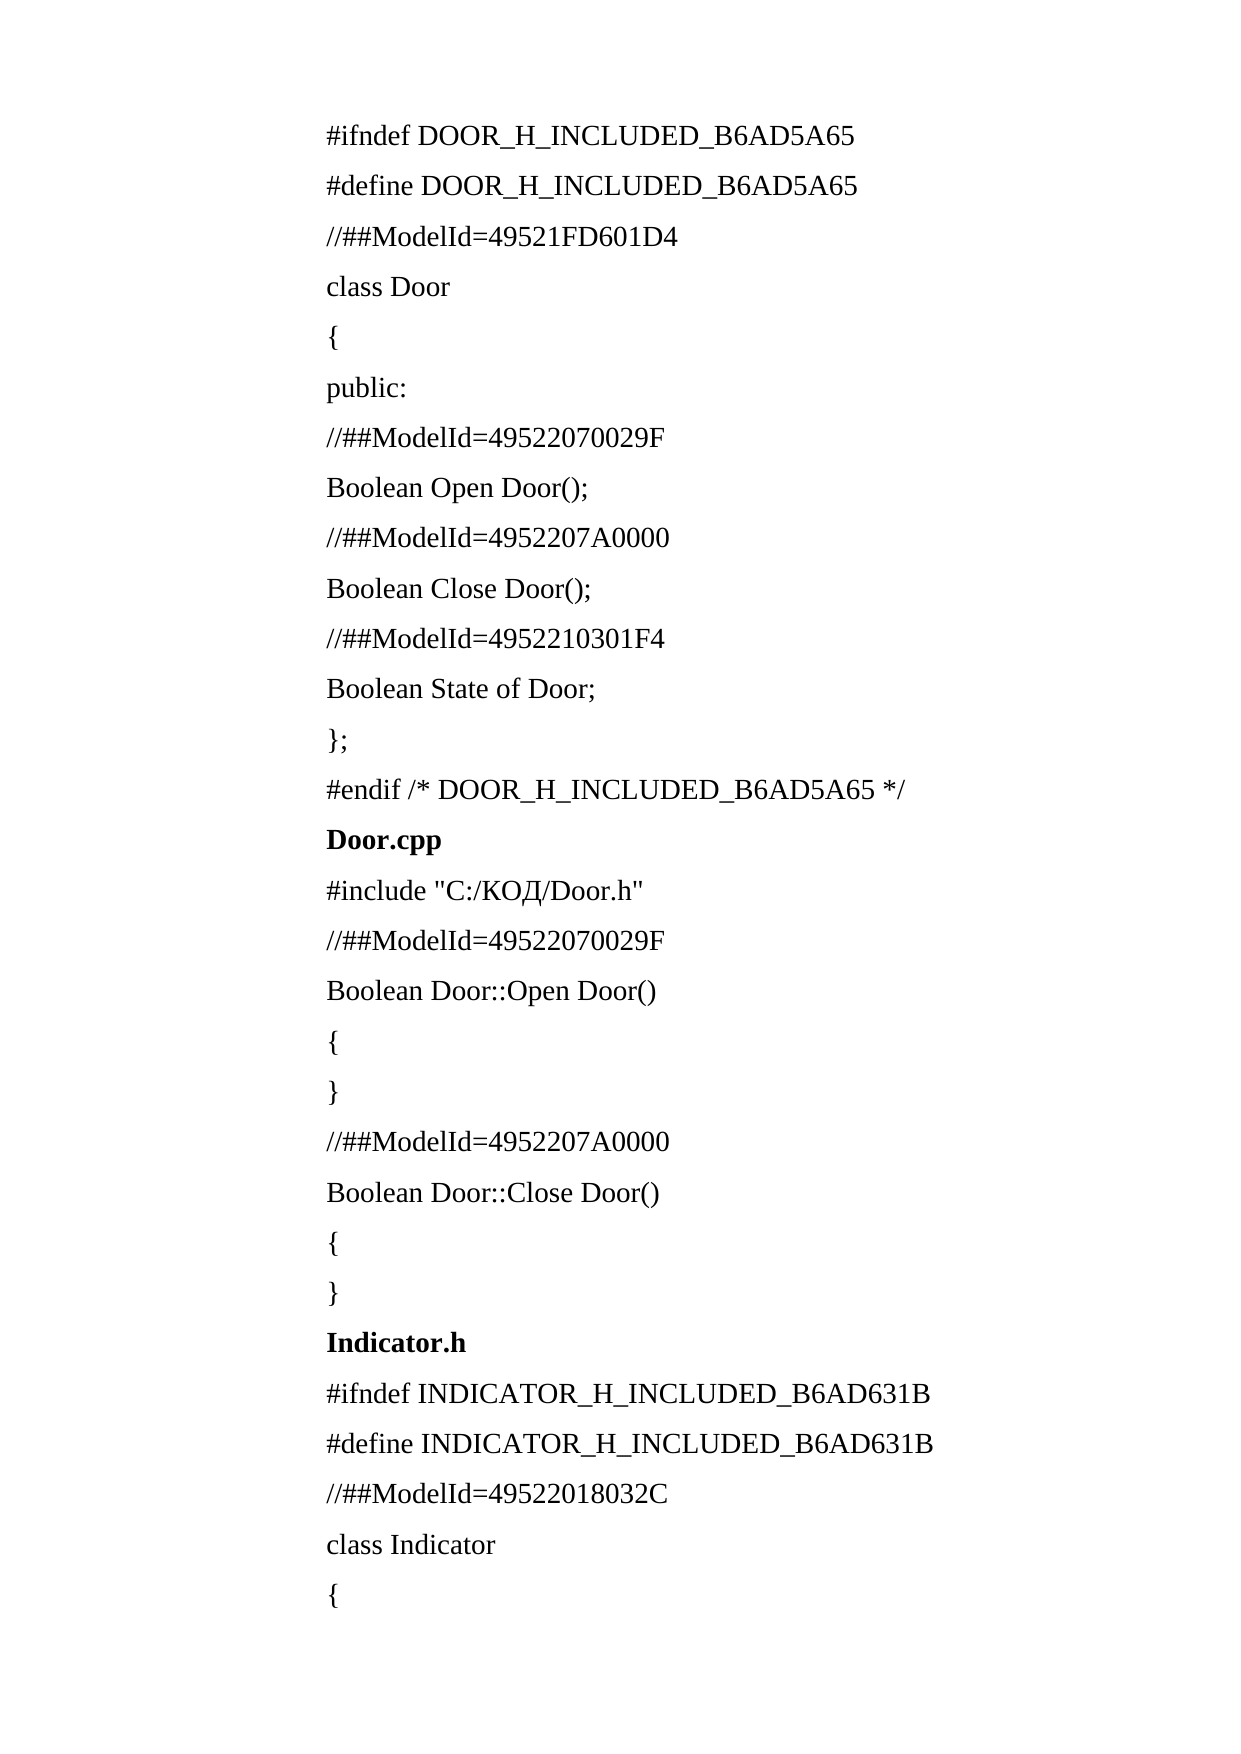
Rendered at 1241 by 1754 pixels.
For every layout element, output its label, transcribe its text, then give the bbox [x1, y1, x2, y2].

text }; [252, 722, 1152, 755]
text { [252, 1225, 1152, 1258]
text #ifndef INDICATOR_H_INCLUDED_B6AD631B [252, 1376, 1152, 1409]
text { [252, 319, 1152, 353]
text //##ModelId=49522018032C [252, 1477, 1152, 1510]
text Boolean State of Door; [252, 672, 1152, 705]
text //##ModelId=4952207A0000 [252, 521, 1152, 554]
text #endif /* DOOR_H_INCLUDED_B6AD5A65 */ [252, 772, 1152, 806]
text class Door [252, 269, 1152, 303]
text Boolean Open Door(); [252, 470, 1152, 504]
text Boolean Door::Close Door() [252, 1175, 1152, 1208]
text Indicator.h [252, 1326, 1152, 1359]
text //##ModelId=49522070029F [252, 420, 1152, 453]
text Boolean Door::Open Door() [252, 973, 1152, 1007]
text Door.cpp [252, 822, 1152, 856]
text #include "C:/КОД/Door.h" [252, 873, 1152, 906]
text } [252, 1074, 1152, 1108]
text #define DOOR_H_INCLUDED_B6AD5A65 [252, 168, 1152, 202]
text } [252, 1275, 1152, 1309]
text Boolean Close Door(); [252, 571, 1152, 604]
text class Indicator [252, 1527, 1152, 1560]
text #define INDICATOR_H_INCLUDED_B6AD631B [252, 1426, 1152, 1460]
text public: [252, 370, 1152, 403]
text //##ModelId=4952207A0000 [252, 1124, 1152, 1158]
text { [252, 1577, 1152, 1611]
text //##ModelId=4952210301F4 [252, 621, 1152, 655]
text //##ModelId=49521FD601D4 [252, 219, 1152, 252]
text //##ModelId=49522070029F [252, 923, 1152, 957]
text { [252, 1024, 1152, 1057]
text #ifndef DOOR_H_INCLUDED_B6AD5A65 [252, 118, 1152, 152]
